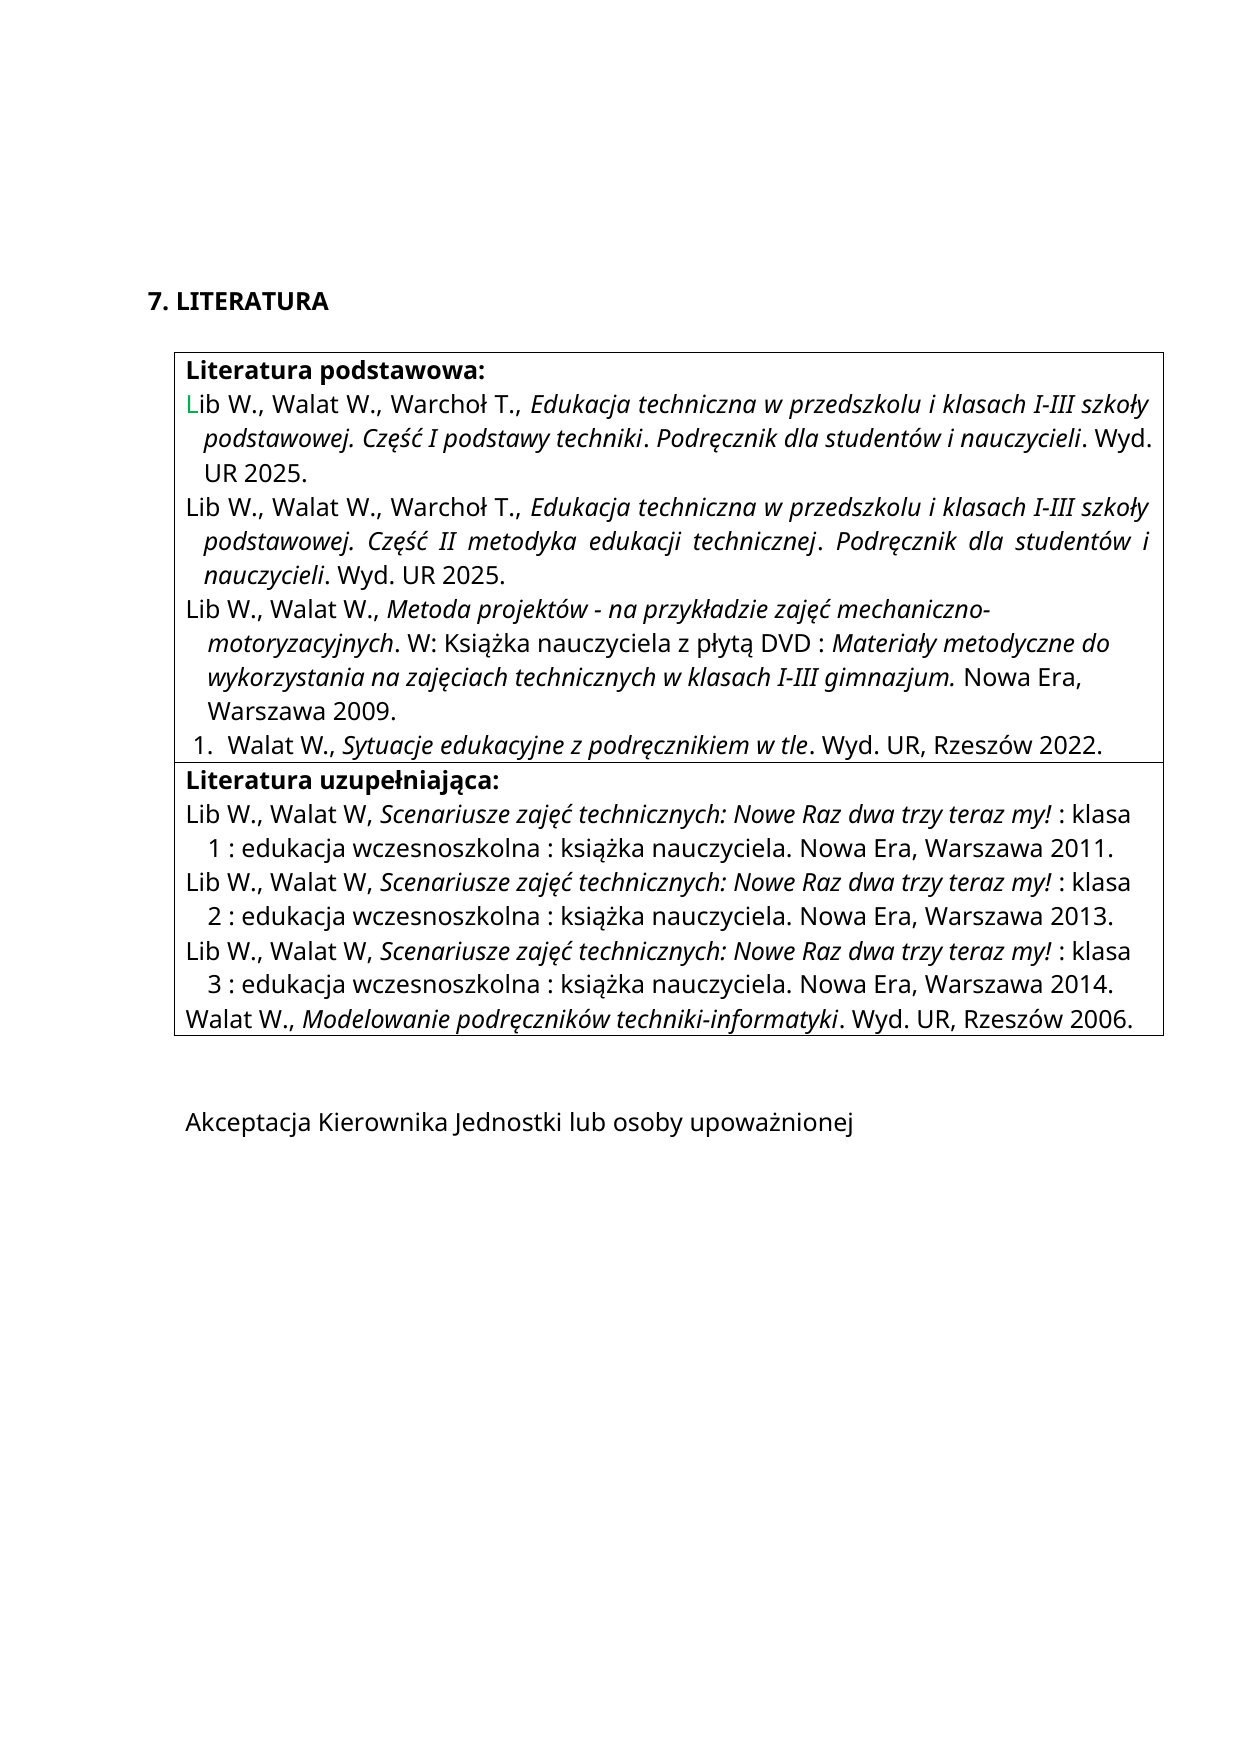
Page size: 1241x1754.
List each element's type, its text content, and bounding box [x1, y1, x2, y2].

table_header Literatura podstawowa: Lib W., Walat W., Warchoł T., Edukacja techniczna w przedszkolu i klasach I-III szkoły podstawowej. Część I podstawy techniki. Podręcznik dla studentów i nauczycieli. Wyd. UR 2025. Lib W., Walat W., Warchoł T., Edukacja techniczna w przedszkolu i klasach I-III szkoły podstawowej. Część II metodyka edukacji technicznej. Podręcznik dla studentów i nauczycieli. Wyd. UR 2025. Lib W., Walat W., Metoda projektów - na przykładzie zajęć mechaniczno-motoryzacyjnych. W: Książka nauczyciela z płytą DVD : Materiały metodyczne do wykorzystania na zajęciach technicznych w klasach I-III gimnazjum. Nowa Era, Warszawa 2009. Walat W., Sytuacje edukacyjne z podręcznikiem w tle. Wyd. UR, Rzeszów 2022. [175, 353, 1163, 762]
text 7. LITERATURA [148, 284, 1093, 318]
table_cell Literatura uzupełniająca: Lib W., Walat W, Scenariusze zajęć technicznych: Nowe Raz dwa trzy teraz my! : klasa 1 : edukacja wczesnoszkolna : książka nauczyciela. Nowa Era, Warszawa 2011. Lib W., Walat W, Scenariusze zajęć technicznych: Nowe Raz dwa trzy teraz my! : klasa 2 : edukacja wczesnoszkolna : książka nauczyciela. Nowa Era, Warszawa 2013. Lib W., Walat W, Scenariusze zajęć technicznych: Nowe Raz dwa trzy teraz my! : klasa 3 : edukacja wczesnoszkolna : książka nauczyciela. Nowa Era, Warszawa 2014. Walat W., Modelowanie podręczników techniki-informatyki. Wyd. UR, Rzeszów 2006. [175, 763, 1163, 1035]
text Akceptacja Kierownika Jednostki lub osoby upoważnionej [185, 1104, 1093, 1138]
